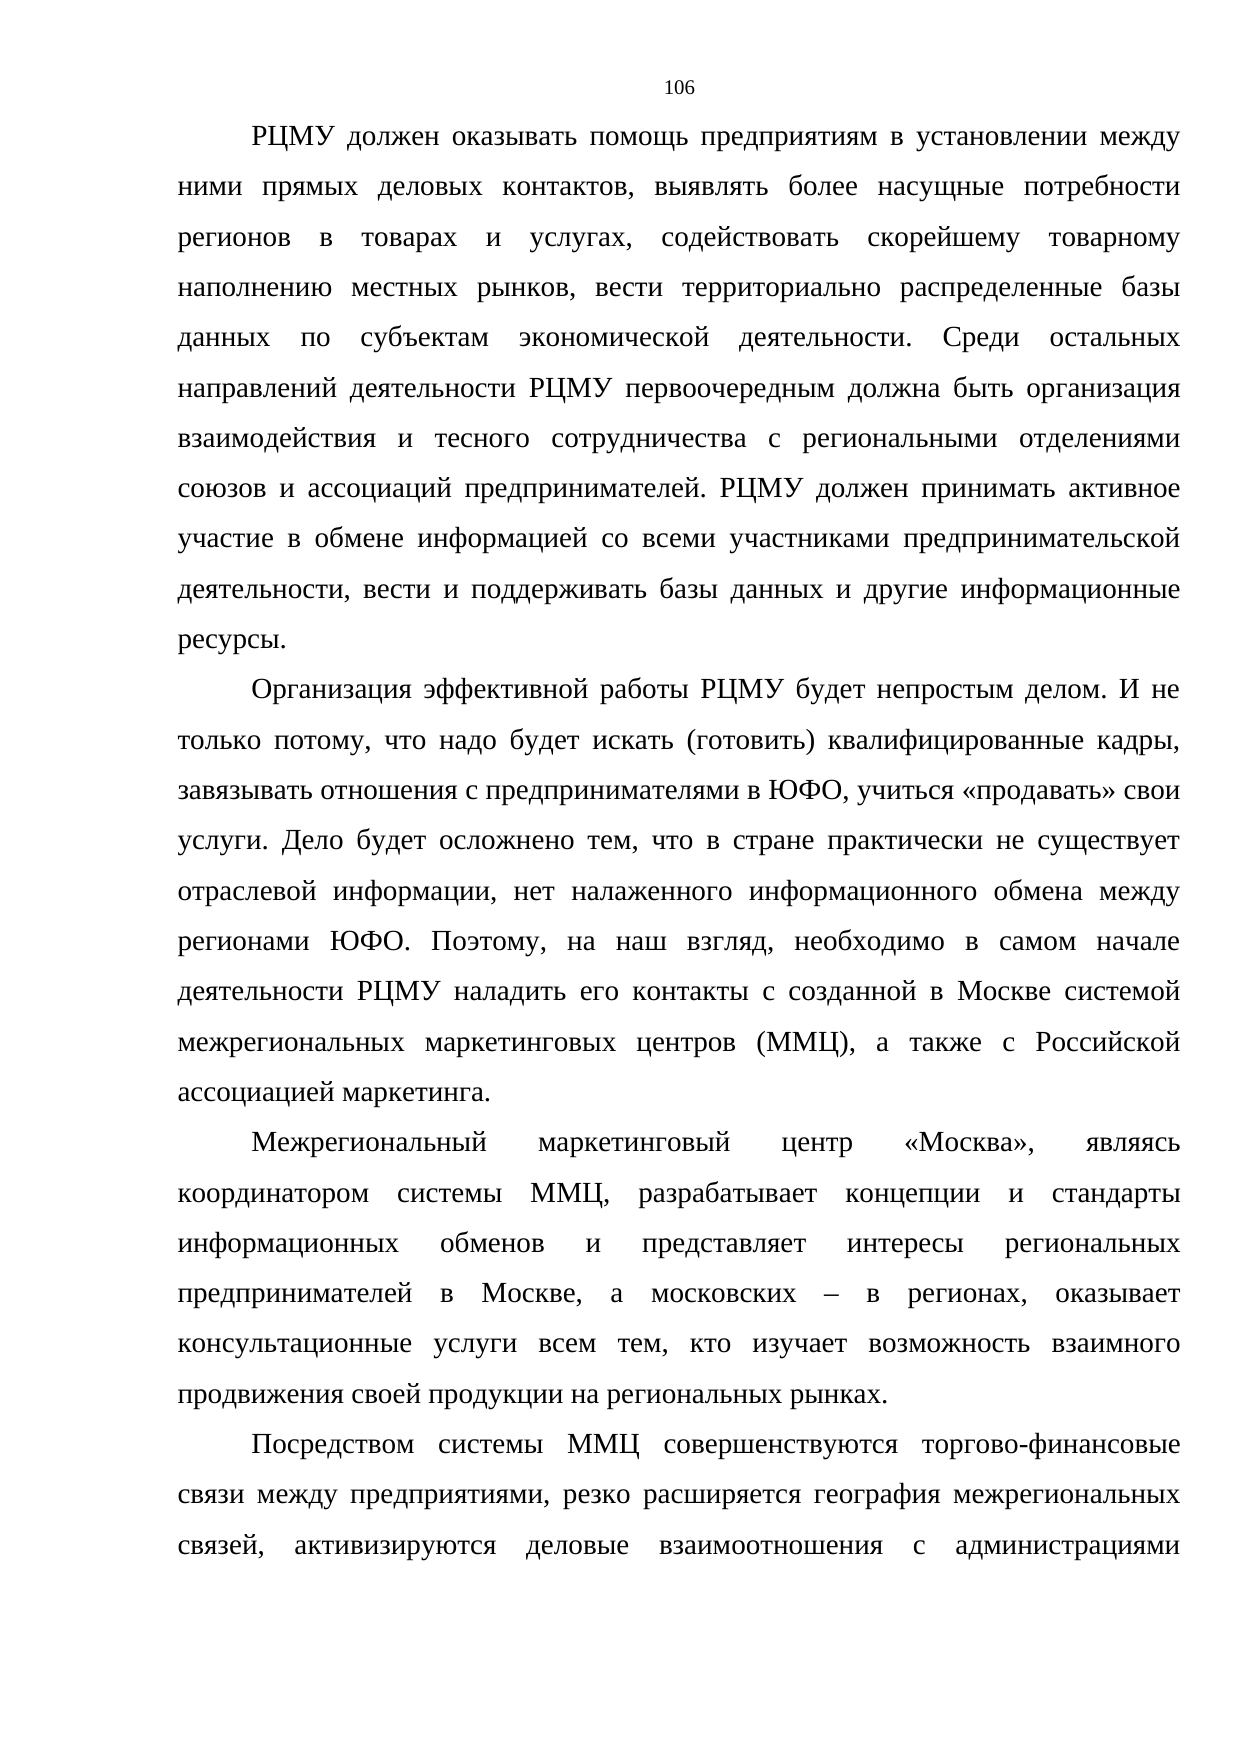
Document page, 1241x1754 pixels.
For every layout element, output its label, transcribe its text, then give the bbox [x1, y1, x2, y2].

text Межрегиональный маркетинговый центр «Москва», являясь координатором системы ММЦ, разрабатывает концепции и стандарты информационных обменов и представляет интересы региональных предпринимателей в Москве, а московских – в регионах, оказывает консультационные услуги всем тем, кто изучает возможность взаимного продвижения своей продукции на региональных рынках. [177, 1124, 1181, 1409]
text Организация эффективной работы РЦМУ будет непростым делом. И не только потому, что надо будет искать (готовить) квалифицированные кадры, завязывать отношения с предпринимателями в ЮФО, учиться «продавать» свои услуги. Дело будет осложнено тем, что в стране практически не существует отраслевой информации, нет налаженного информационного обмена между регионами ЮФО. Поэтому, на наш взгляд, необходимо в самом начале деятельности РЦМУ наладить его контакты с созданной в Москве системой межрегиональных маркетинговых центров (ММЦ), а также с Российской ассоциацией маркетинга. [177, 672, 1181, 1108]
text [177, 1426, 1181, 1560]
text РЦМУ должен оказывать помощь предприятиям в установлении между ними прямых деловых контактов, выявлять более насущные потребности регионов в товарах и услугах, содействовать скорейшему товарному наполнению местных рынков, вести территориально распределенные базы данных по субъектам экономической деятельности. Среди остальных направлений деятельности РЦМУ первоочередным должна быть организация взаимодействия и тесного сотрудничества с региональными отделениями союзов и ассоциаций предпринимателей. РЦМУ должен принимать активное участие в обмене информацией со всеми участниками предпринимательской деятельности, вести и поддерживать базы данных и другие информационные ресурсы. [177, 118, 1181, 655]
